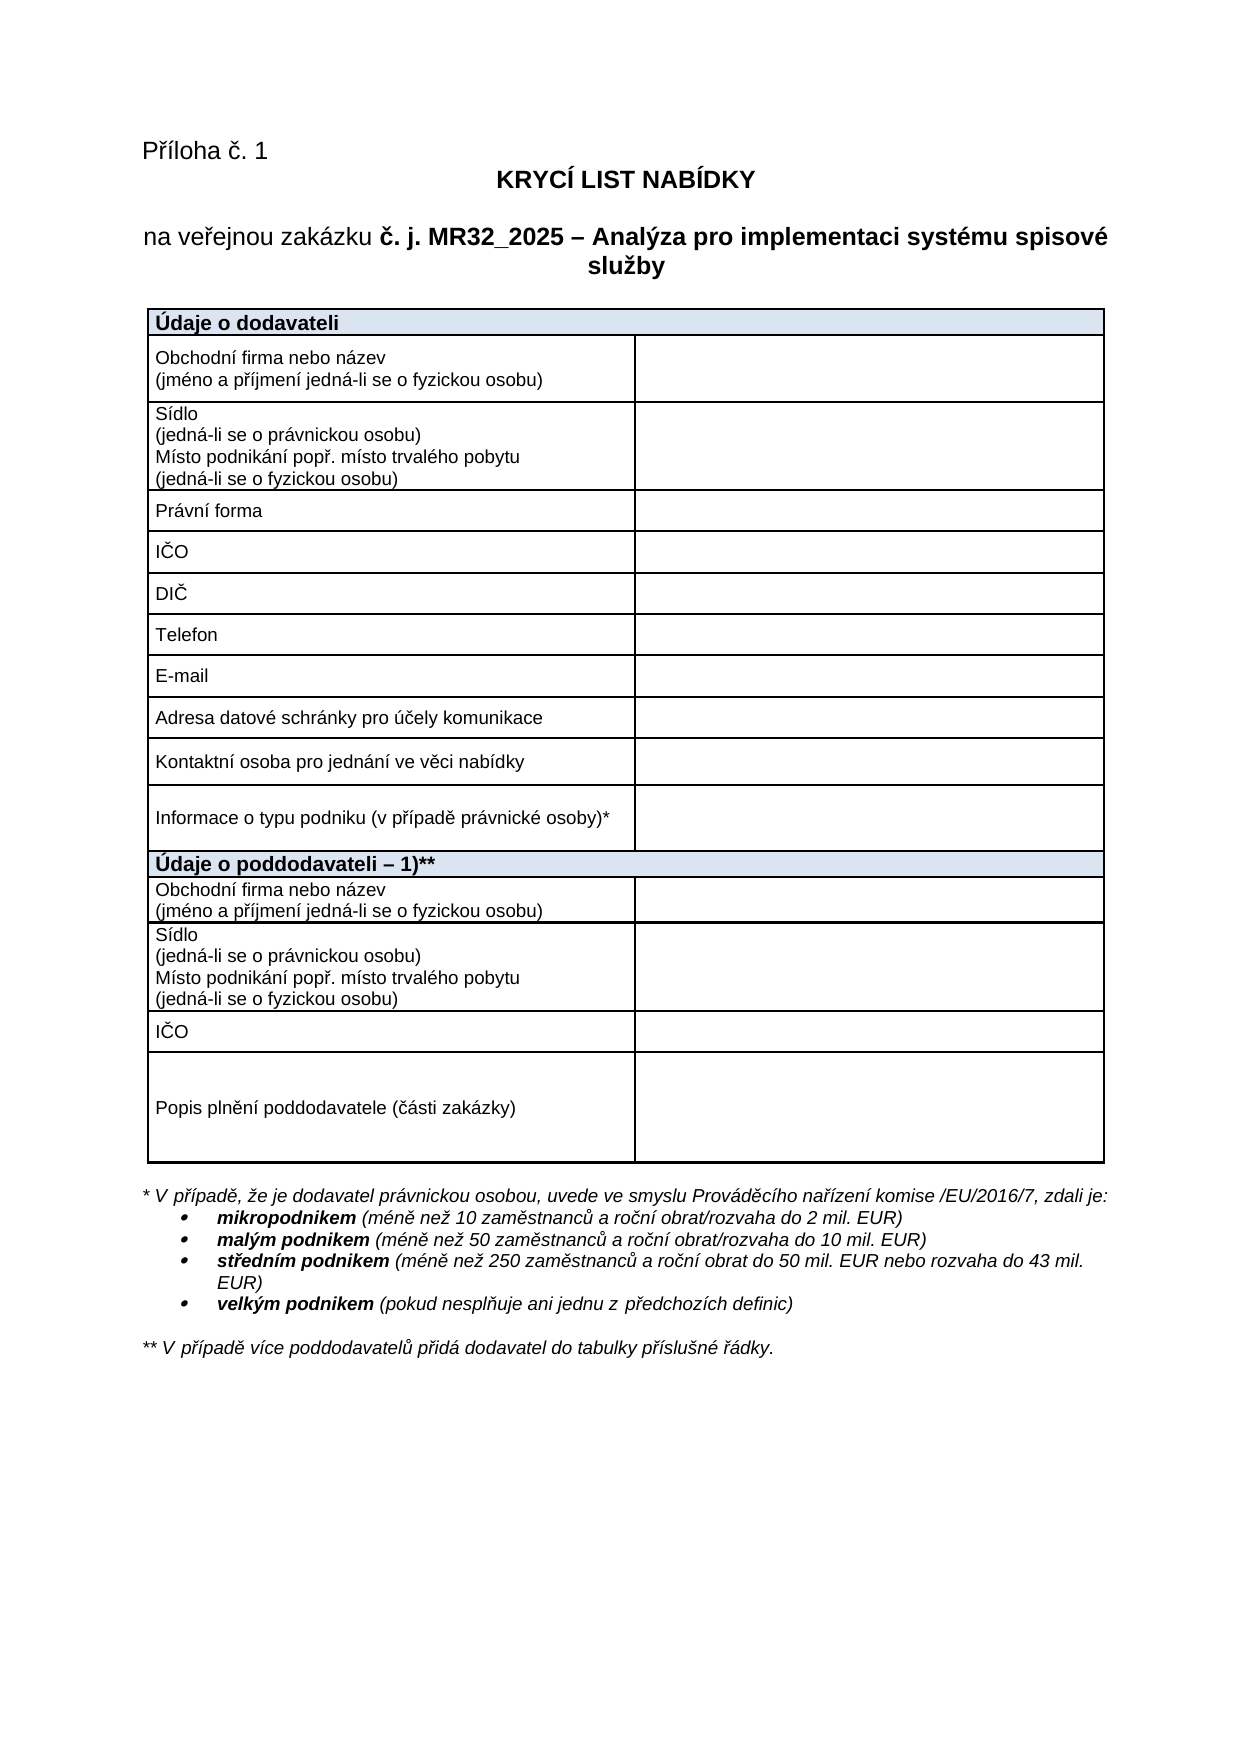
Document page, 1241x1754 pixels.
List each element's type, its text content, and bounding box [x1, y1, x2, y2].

text * V případě, že je dodavatel právnickou osobou, uvede ve smyslu Prováděcího nařízení komise /EU/2016/7, zdali je: [142, 1185, 1110, 1207]
text na veřejnou zakázku č. j. MR32_2025 – Analýza pro implementaci systému spisové služby [142, 222, 1110, 279]
table_cell [636, 786, 1103, 850]
table_cell [636, 336, 1103, 401]
table_cell [636, 491, 1103, 530]
text KRYCÍ LIST NABÍDKY [142, 164, 1110, 193]
table_cell [636, 878, 1103, 921]
table_cell [636, 656, 1103, 696]
table_cell [636, 698, 1103, 737]
table_cell [636, 739, 1103, 783]
table_cell DIČ [149, 574, 634, 613]
table_cell [636, 574, 1103, 613]
table_cell IČO [149, 532, 634, 572]
table_cell Sídlo (jedná-li se o právnickou osobu) Místo podnikání popř. místo trvalého pobytu (jedná-li se o fyzickou osobu) [149, 924, 634, 1010]
table_cell Právní forma [149, 491, 634, 530]
table_cell Kontaktní osoba pro jednání ve věci nabídky [149, 739, 634, 783]
text Příloha č. 1 [142, 136, 1110, 164]
table_cell Popis plnění poddodavatele (části zakázky) [149, 1053, 634, 1161]
list malým podnikem (méně než 50 zaměstnanců a roční obrat/rozvaha do 10 mil. EUR) [179, 1228, 1110, 1250]
table_cell Obchodní firma nebo název (jméno a příjmení jedná-li se o fyzickou osobu) [149, 878, 634, 921]
list středním podnikem (méně než 250 zaměstnanců a roční obrat do 50 mil. EUR nebo rozvaha do 43 mil. EUR) [179, 1250, 1110, 1293]
table_cell Informace o typu podniku (v případě právnické osoby)* [149, 786, 634, 850]
list velkým podnikem (pokud nesplňuje ani jednu z předchozích definic) [179, 1293, 1110, 1315]
table_cell [636, 924, 1103, 1010]
table_cell [636, 532, 1103, 572]
table_cell Obchodní firma nebo název (jméno a příjmení jedná-li se o fyzickou osobu) [149, 336, 634, 401]
table_header Údaje o dodavateli [149, 310, 1103, 334]
table_cell [636, 1053, 1103, 1161]
text ** V případě více poddodavatelů přidá dodavatel do tabulky příslušné řádky. [142, 1336, 1110, 1358]
table_cell [636, 615, 1103, 654]
table_cell [636, 1012, 1103, 1051]
table_cell Údaje o poddodavateli – 1)** [149, 852, 1103, 876]
table_cell Adresa datové schránky pro účely komunikace [149, 698, 634, 737]
table_cell Telefon [149, 615, 634, 654]
table_cell IČO [149, 1012, 634, 1051]
table_cell E-mail [149, 656, 634, 696]
list mikropodnikem (méně než 10 zaměstnanců a roční obrat/rozvaha do 2 mil. EUR) [179, 1207, 1110, 1228]
table_cell [636, 403, 1103, 489]
table_cell Sídlo (jedná-li se o právnickou osobu) Místo podnikání popř. místo trvalého pobytu (jedná-li se o fyzickou osobu) [149, 403, 634, 489]
